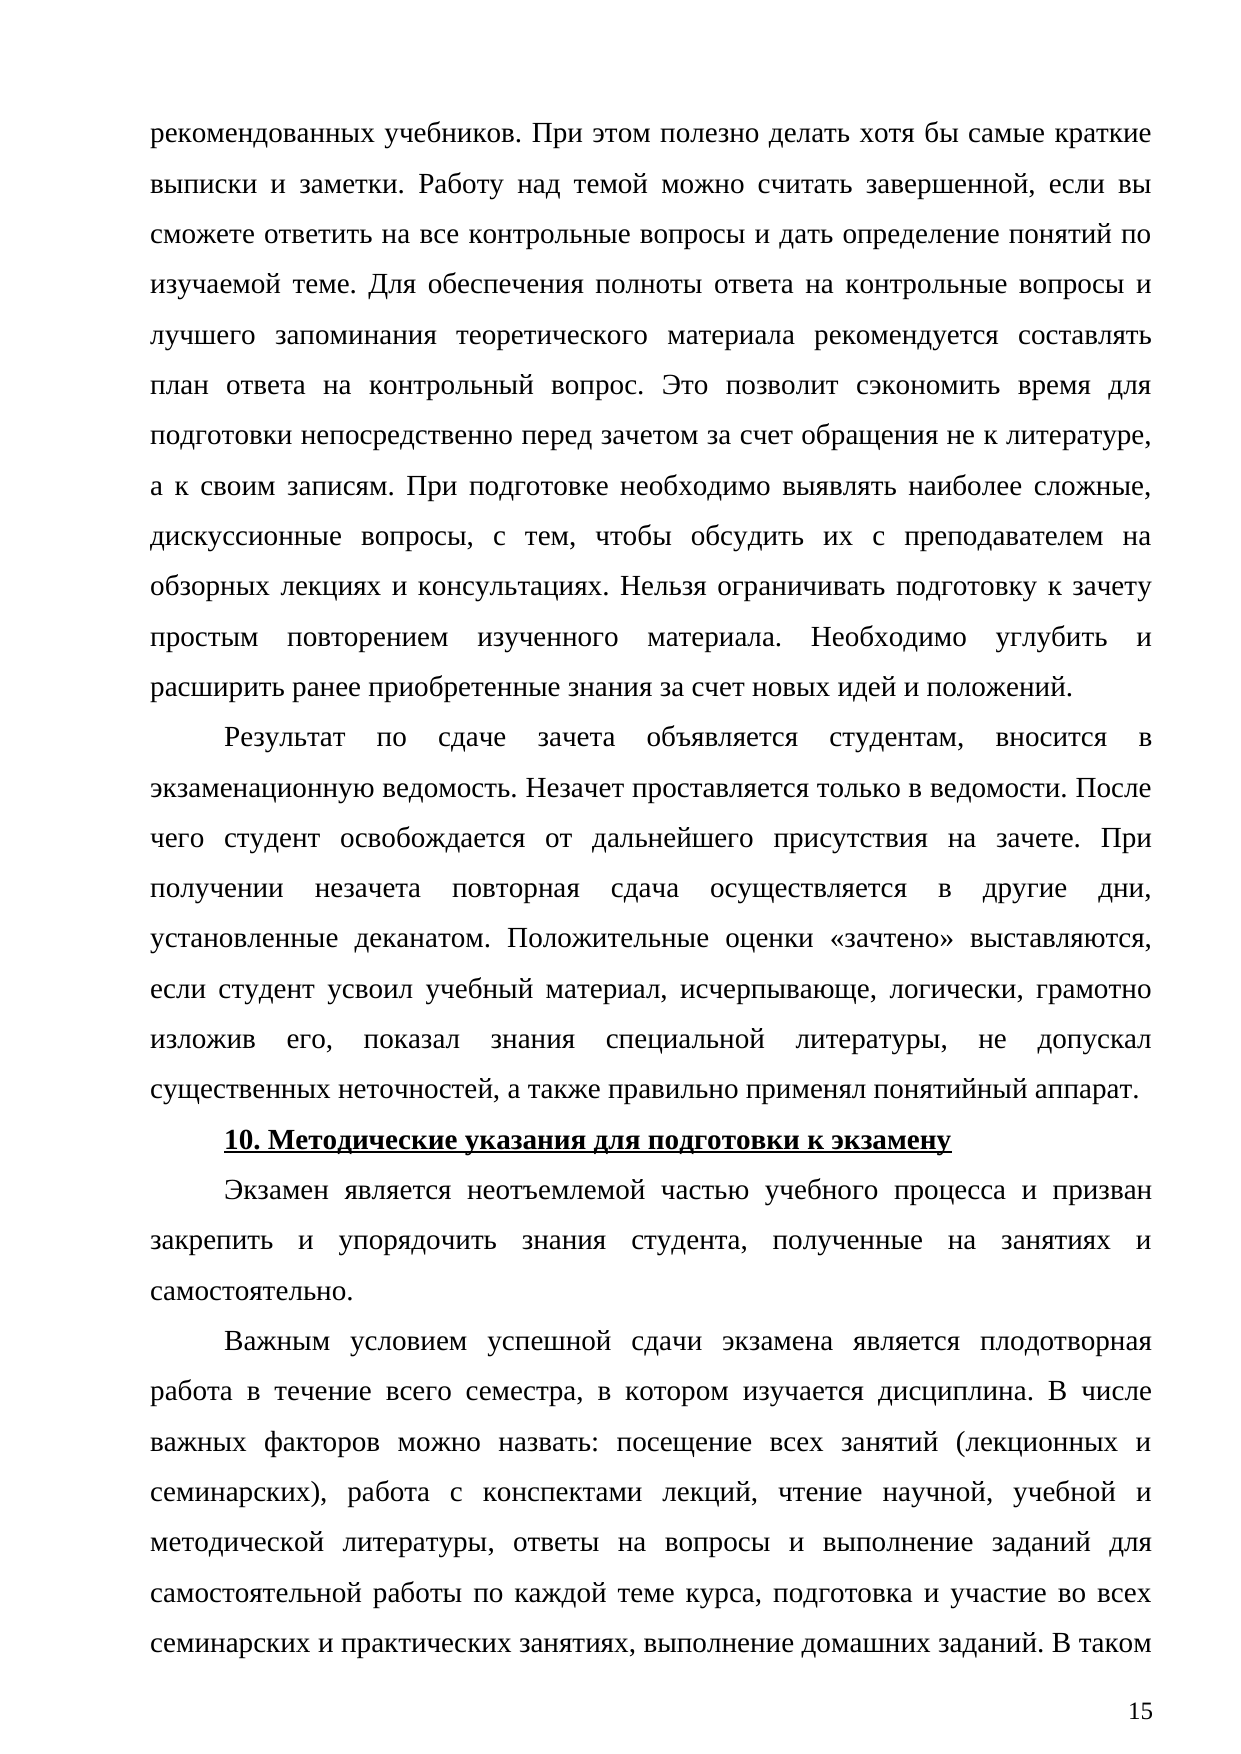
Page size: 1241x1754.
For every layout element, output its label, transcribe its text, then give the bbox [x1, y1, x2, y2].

text Результат по сдаче зачета объявляется студентам, вносится в экзаменационную ведомость. Незачет проставляется только в ведомости. После чего студент освобождается от дальнейшего присутствия на зачете. При получении незачета повторная сдача осуществляется в другие дни, установленные деканатом. Положительные оценки «зачтено» выставляются, если студент усвоил учебный материал, исчерпывающе, логически, грамотно изложив его, показал знания специальной литературы, не допускал существенных неточностей, а также правильно применял понятийный аппарат. [150, 719, 1153, 1105]
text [150, 116, 1153, 703]
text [150, 1323, 1153, 1658]
text 10. Методические указания для подготовки к экзамену [150, 1122, 1153, 1155]
text Экзамен является неотъемлемой частью учебного процесса и призван закрепить и упорядочить знания студента, полученные на занятиях и самостоятельно. [150, 1172, 1153, 1306]
